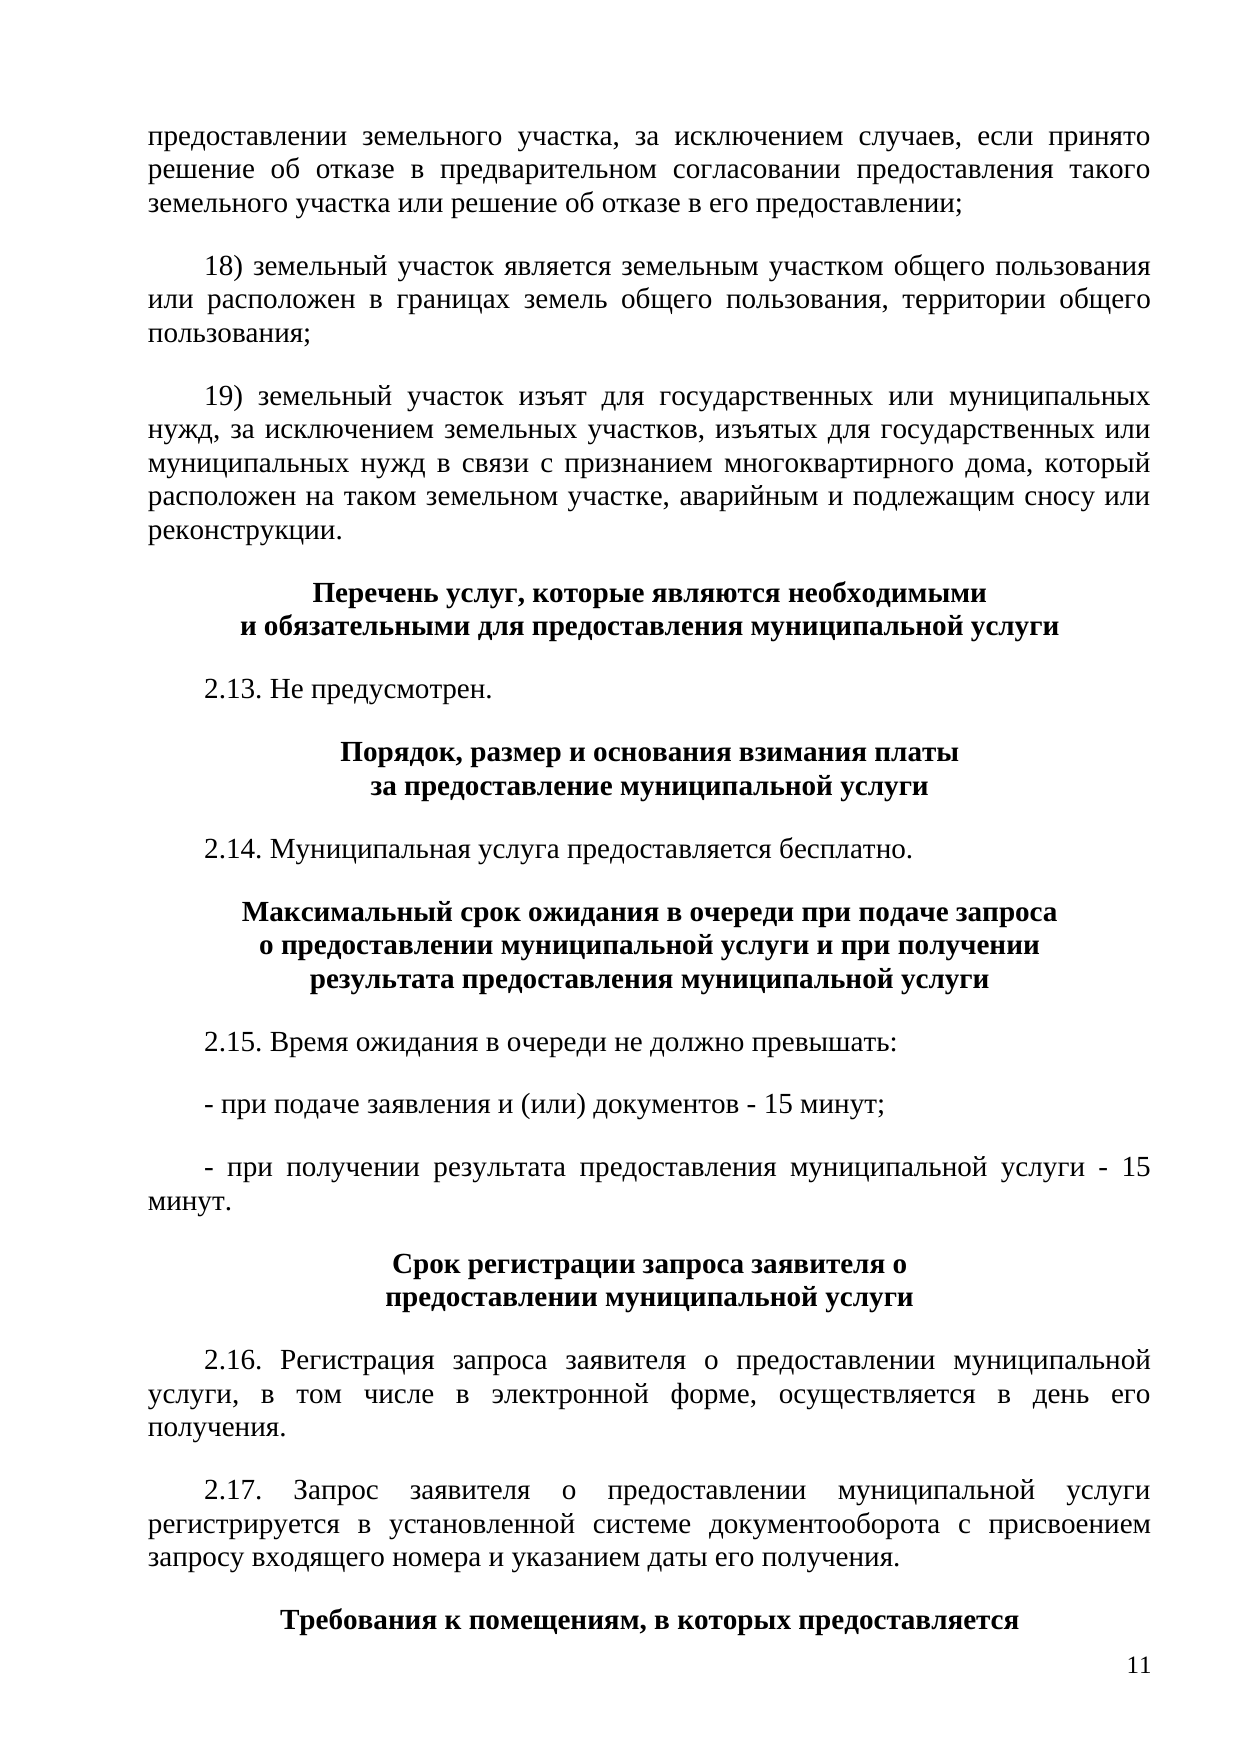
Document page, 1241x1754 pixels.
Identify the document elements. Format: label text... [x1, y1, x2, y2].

text 2.16. Регистрация запроса заявителя о предоставлении муниципальной услуги, в том числе в электронной форме, осуществляется в день его получения. [148, 1342, 1152, 1443]
text Перечень услуг, которые являются необходимыми [148, 575, 1152, 608]
text 2.17. Запрос заявителя о предоставлении муниципальной услуги регистрируется в установленной системе документооборота с присвоением запросу входящего номера и указанием даты его получения. [148, 1472, 1152, 1573]
text и обязательными для предоставления муниципальной услуги [148, 608, 1152, 642]
text - при подаче заявления и (или) документов - 15 минут; [148, 1087, 1152, 1120]
text Срок регистрации запроса заявителя о [148, 1246, 1152, 1279]
text предоставлении муниципальной услуги [148, 1279, 1152, 1313]
text - при получении результата предоставления муниципальной услуги - 15 минут. [148, 1149, 1152, 1216]
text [148, 118, 1152, 219]
text результата предоставления муниципальной услуги [148, 961, 1152, 994]
text за предоставление муниципальной услуги [148, 768, 1152, 801]
text Требования к помещениям, в которых предоставляется [148, 1602, 1152, 1636]
text о предоставлении муниципальной услуги и при получении [148, 927, 1152, 961]
text 2.14. Муниципальная услуга предоставляется бесплатно. [148, 831, 1152, 864]
text 2.13. Не предусмотрен. [148, 671, 1152, 705]
text 2.15. Время ожидания в очереди не должно превышать: [148, 1024, 1152, 1057]
text 19) земельный участок изъят для государственных или муниципальных нужд, за исключением земельных участков, изъятых для государственных или муниципальных нужд в связи с признанием многоквартирного дома, который расположен на таком земельном участке, аварийным и подлежащим сносу или реконструкции. [148, 378, 1152, 545]
text 18) земельный участок является земельным участком общего пользования или расположен в границах земель общего пользования, территории общего пользования; [148, 248, 1152, 348]
text Максимальный срок ожидания в очереди при подаче запроса [148, 894, 1152, 927]
text Порядок, размер и основания взимания платы [148, 734, 1152, 768]
